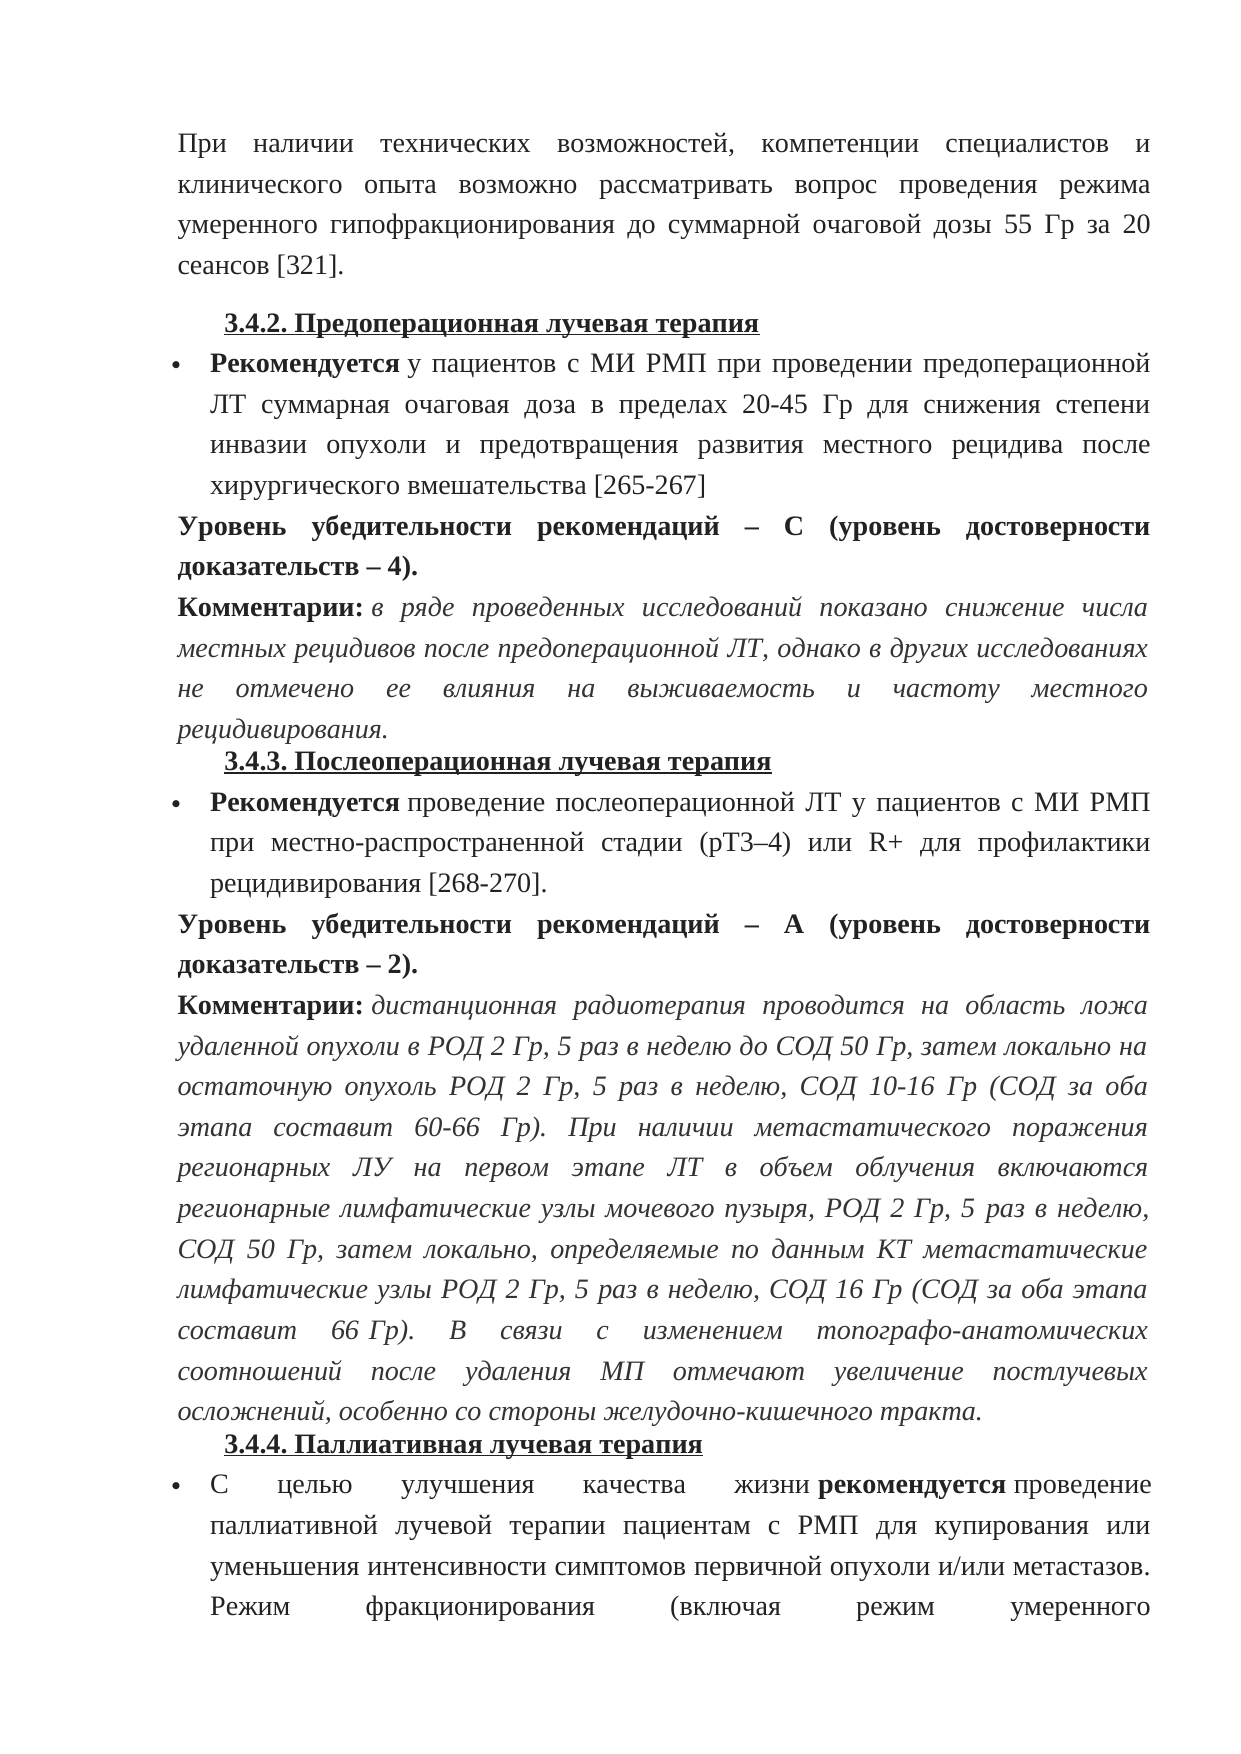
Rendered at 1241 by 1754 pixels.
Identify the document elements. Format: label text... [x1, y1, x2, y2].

text При наличии технических возможностей, компетенции специалистов и клинического опыта возможно рассматривать вопрос проведения режима умеренного гипофракционирования до суммарной очаговой дозы 55 Гр за 20 сеансов [321]. [177, 118, 1152, 281]
text Комментарии: дистанционная радиотерапия проводится на область ложа удаленной опухоли в РОД 2 Гр, 5 раз в неделю до СОД 50 Гр, затем локально на остаточную опухоль РОД 2 Гр, 5 раз в неделю, СОД 10-16 Гр (СОД за оба этапа составит 60-66 Гр). При наличии метастатического поражения регионарных ЛУ на первом этапе ЛТ в объем облучения включаются регионарные лимфатические узлы мочевого пузыря, РОД 2 Гр, 5 раз в неделю, СОД 50 Гр, затем локально, определяемые по данным КТ метастатические лимфатические узлы РОД 2 Гр, 5 раз в неделю, СОД 16 Гр (СОД за оба этапа составит 66 Гр). В связи с изменением топографо-анатомических соотношений после удаления МП отмечают увеличение постлучевых осложнений, особенно со стороны желудочно-кишечного тракта. [177, 980, 1152, 1427]
list Рекомендуется проведение послеоперационной ЛТ у пациентов с МИ РМП при местно-распространенной стадии (рТ3–4) или R+ для профилактики рецидивирования [268-270]. [172, 777, 1152, 898]
text Комментарии: в ряде проведенных исследований показано снижение числа местных рецидивов после предоперационной ЛТ, однако в других исследованиях не отмечено ее влияния на выживаемость и частоту местного рецидивирования. [177, 582, 1152, 744]
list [172, 1459, 1152, 1622]
text 3.4.4. Паллиативная лучевая терапия [224, 1427, 1105, 1459]
text 3.4.2. Предоперационная лучевая терапия [224, 306, 1105, 338]
text Уровень убедительности рекомендаций – С (уровень достоверности доказательств – 4). [177, 501, 1152, 582]
text 3.4.3. Послеоперационная лучевая терапия [224, 744, 1105, 777]
list Рекомендуется у пациентов с МИ РМП при проведении предоперационной ЛТ суммарная очаговая доза в пределах 20-45 Гр для снижения степени инвазии опухоли и предотвращения развития местного рецидива после хирургического вмешательства [265-267] [172, 338, 1152, 501]
text Уровень убедительности рекомендаций – А (уровень достоверности доказательств – 2). [177, 898, 1152, 980]
